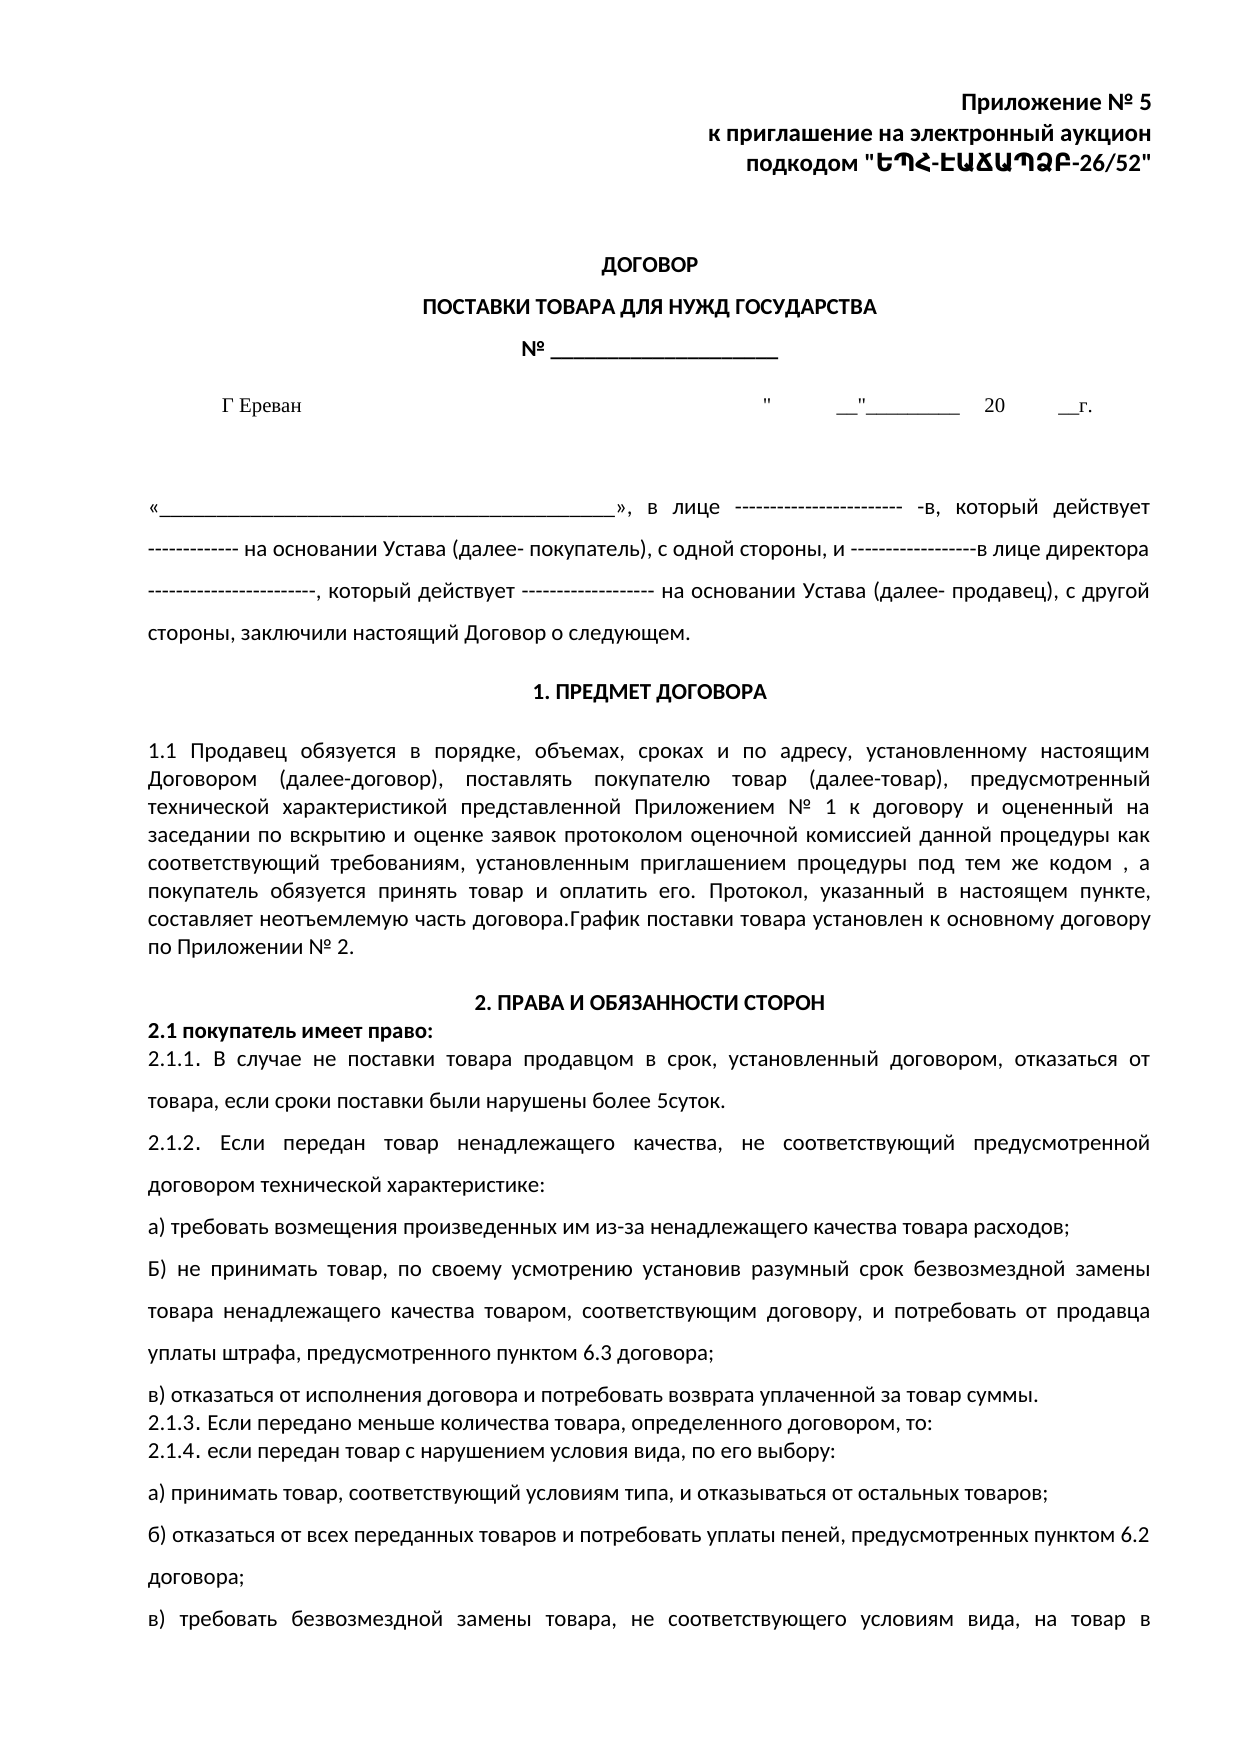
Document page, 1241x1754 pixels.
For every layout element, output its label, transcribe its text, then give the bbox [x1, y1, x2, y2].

text № ____________________ [148, 334, 1152, 362]
text 2.1 покупатель имеет право: [148, 1016, 1152, 1044]
list 2.1.1․ В случае не поставки товара продавцом в срок, установленный договором, отказаться от товара, если сроки поставки были нарушены более 5суток. [148, 1044, 1152, 1114]
table_header Г Ереван [136, 393, 620, 434]
list 2.1.2․ Если передан товар ненадлежащего качества, не соответствующий предусмотренной договором технической характеристике: [148, 1128, 1152, 1198]
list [148, 1604, 1152, 1632]
text ПОСТАВКИ ТОВАРА ДЛЯ НУЖД ГОСУДАРСТВА [148, 292, 1152, 321]
list Б) не принимать товар, по своему усмотрению установив разумный срок безвозмездной замены товара ненадлежащего качества товаром, соответствующим договору, и потребовать от продавца уплаты штрафа, предусмотренного пунктом 6.3 договора; [148, 1254, 1152, 1366]
list а) требовать возмещения произведенных им из-за ненадлежащего качества товара расходов; [148, 1212, 1152, 1240]
text 2.1.3․ Если передано меньше количества товара, определенного договором, то: [148, 1408, 1152, 1436]
text Приложение № 5 [148, 86, 1152, 117]
list а) принимать товар, соответствующий условиям типа, и отказываться от остальных товаров; [148, 1478, 1152, 1506]
list 2. ПРАВА И ОБЯЗАННОСТИ СТОРОН [148, 988, 1152, 1016]
text в) отказаться от исполнения договора и потребовать возврата уплаченной за товар суммы. [148, 1380, 1152, 1408]
list 2.1.4․ если передан товар с нарушением условия вида, по его выбору: [148, 1436, 1152, 1464]
text ДОГОВОР [148, 251, 1152, 278]
text к приглашение на электронный аукцион [177, 117, 1152, 147]
text 1.1 Продавец обязуется в порядке, объемах, сроках и по адресу, установленному настоящим Договором (далее-договор), поставлять покупателю товар (далее-товар), предусмотренный технической характеристикой представленной Приложением № 1 к договору и оцененный на заседании по вскрытию и оценке заявок протоколом оценочной комиссией данной процедуры как соответствующий требованиям, установленным приглашением процедуры под тем же кодом , а покупатель обязуется принять товар и оплатить его. Протокол, указанный в настоящем пункте, составляет неотъемлемую часть договора.График поставки товара установлен к основному договору по Приложении № 2. [148, 736, 1152, 960]
text 1. ПРЕДМЕТ ДОГОВОРА [148, 677, 1152, 705]
text «________________________________________», в лице ------------------------ -в, который действует ------------- на основании Устава (далее- покупатель), с одной стороны, и ------------------в лице директора ------------------------, который действует ------------------- на основании Устава (далее- продавец), с другой стороны, заключили настоящий Договор о следующем. [148, 492, 1152, 646]
text подкодом "ԵՊՀ-ԷԱՃԱՊՁԲ-26/52" [177, 147, 1152, 178]
list б) отказаться от всех переданных товаров и потребовать уплаты пеней, предусмотренных пунктом 6.2 договора; [148, 1520, 1152, 1590]
table_header " __"_________ 20 __г. [620, 393, 1104, 434]
